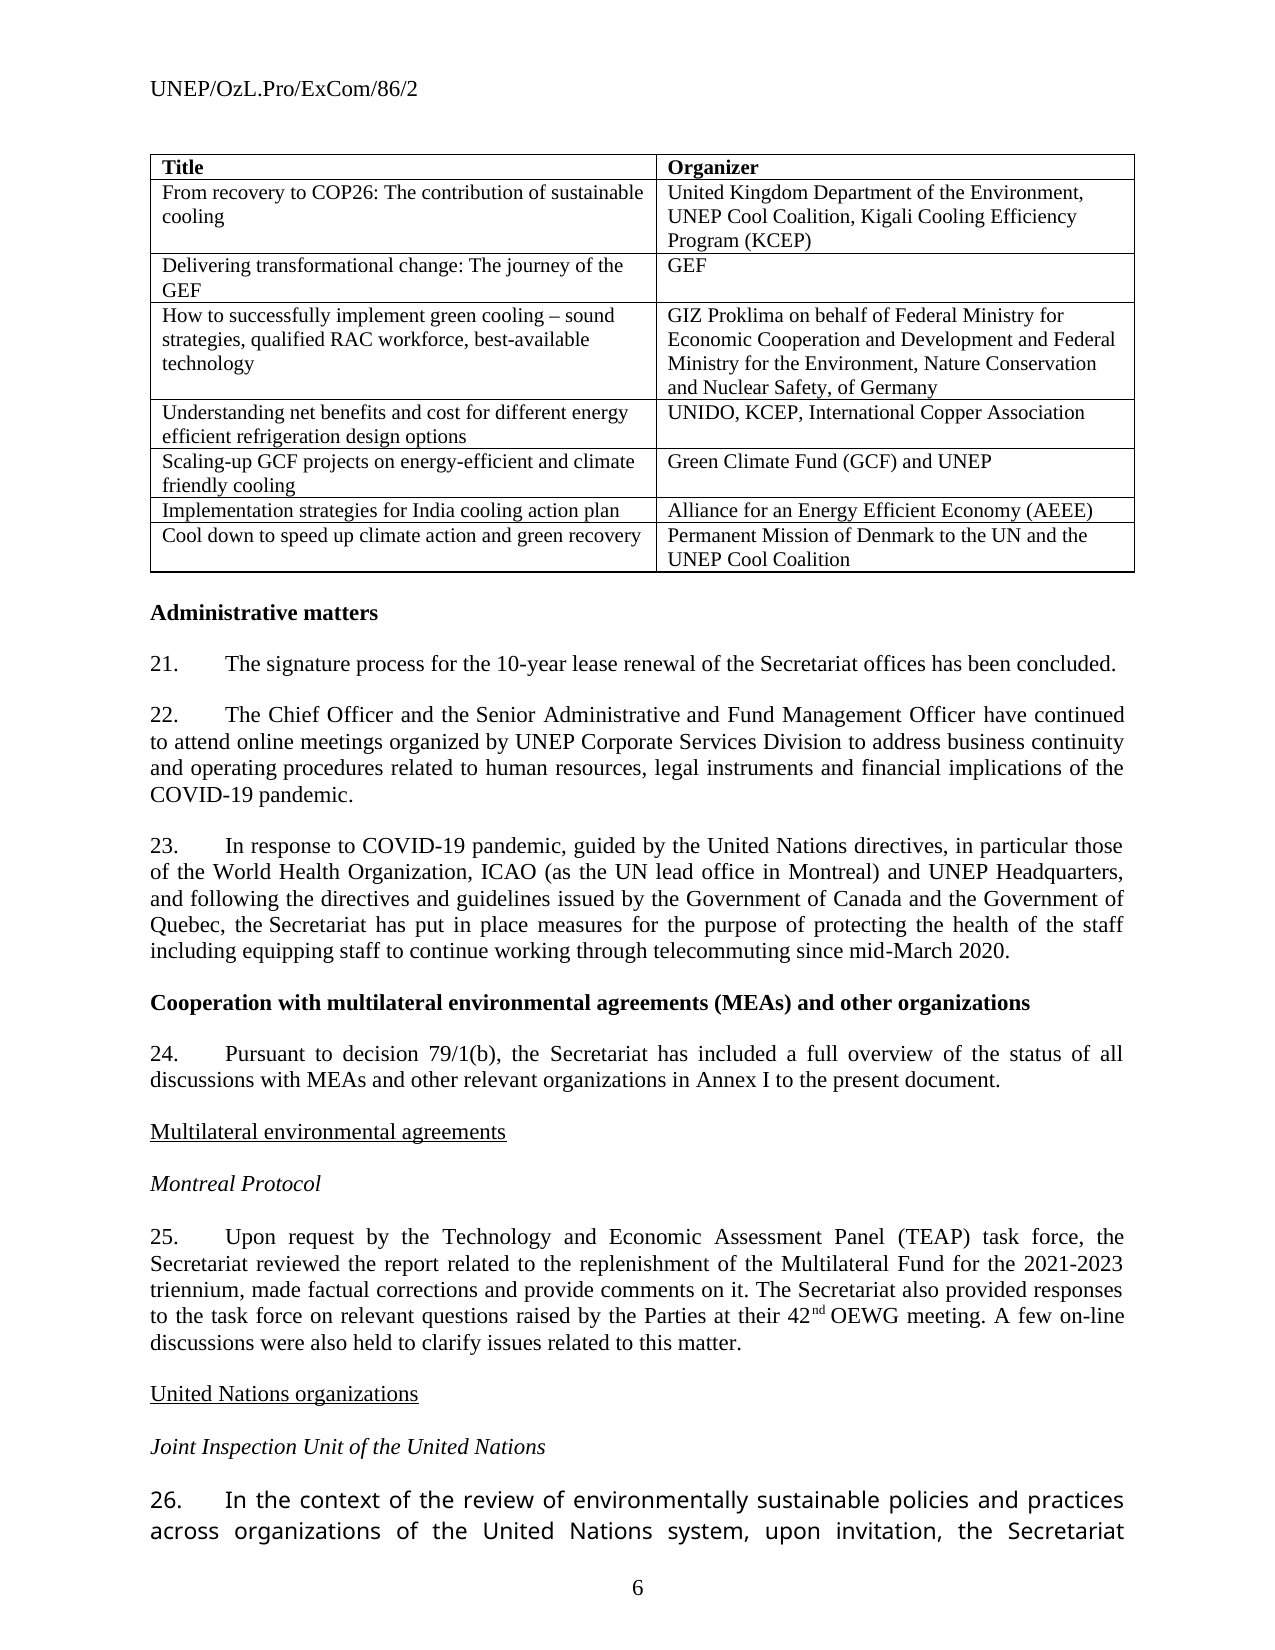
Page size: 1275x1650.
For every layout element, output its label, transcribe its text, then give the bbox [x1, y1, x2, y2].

table_cell UNIDO, KCEP, International Copper Association [657, 400, 1134, 448]
table_cell GEF [657, 254, 1134, 302]
table_cell Delivering transformational change: The journey of the GEF [151, 254, 656, 302]
table_header Organizer [657, 155, 1134, 179]
table_cell From recovery to COP26: The contribution of sustainable cooling [151, 180, 656, 252]
subtitle In response to COVID-19 pandemic, guided by the United Nations directives, in particular those of the World Health Organization, ICAO (as the UN lead office in Montreal) and UNEP Headquarters, and following the directives and guidelines issued by the Government of Canada and the Government of Quebec, the Secretariat has put in place measures for the purpose of protecting the health of the staff including equipping staff to continue working through telecommuting since mid-March 2020. [150, 832, 1125, 964]
table_cell Alliance for an Energy Efficient Economy (AEEE) [657, 498, 1134, 522]
table_cell United Kingdom Department of the Environment, UNEP Cool Coalition, Kigali Cooling Efficiency Program (KCEP) [657, 180, 1134, 252]
table_cell Cool down to speed up climate action and green recovery [151, 523, 656, 571]
subtitle Pursuant to decision 79/1(b), the Secretariat has included a full overview of the status of all discussions with MEAs and other relevant organizations in Annex I to the present document. [150, 1040, 1125, 1093]
subtitle Cooperation with multilateral environmental agreements (MEAs) and other organizations [150, 989, 1125, 1015]
table_cell GIZ Proklima on behalf of Federal Ministry for Economic Cooperation and Development and Federal Ministry for the Environment, Nature Conservation and Nuclear Safety, of Germany [657, 303, 1134, 399]
text Montreal Protocol [150, 1171, 1125, 1197]
text Multilateral environmental agreements [150, 1118, 1125, 1144]
table_cell Green Climate Fund (GCF) and UNEP [657, 449, 1134, 497]
table_cell Permanent Mission of Denmark to the UN and the UNEP Cool Coalition [657, 523, 1134, 571]
table_cell Scaling-up GCF projects on energy-efficient and climate friendly cooling [151, 449, 656, 497]
subtitle The Chief Officer and the Senior Administrative and Fund Management Officer have continued to attend online meetings organized by UNEP Corporate Services Division to address business continuity and operating procedures related to human resources, legal instruments and financial implications of the COVID-19 pandemic. [150, 702, 1125, 807]
table_cell How to successfully implement green cooling – sound strategies, qualified RAC workforce, best-available technology [151, 303, 656, 399]
subtitle The signature process for the 10-year lease renewal of the Secretariat offices has been concluded. [150, 650, 1125, 677]
subtitle Joint Inspection Unit of the United Nations [150, 1433, 1125, 1459]
text United Nations organizations [150, 1380, 1125, 1406]
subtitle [150, 1484, 1125, 1547]
table_cell Implementation strategies for India cooling action plan [151, 498, 656, 522]
table_cell Understanding net benefits and cost for different energy efficient refrigeration design options [151, 400, 656, 448]
table_header Title [151, 155, 656, 179]
subtitle Upon request by the Technology and Economic Assessment Panel (TEAP) task force, the Secretariat reviewed the report related to the replenishment of the Multilateral Fund for the 2021-2023 triennium, made factual corrections and provide comments on it. The Secretariat also provided responses to the task force on relevant questions raised by the Parties at their 42nd OEWG meeting. A few on-line discussions were also held to clarify issues related to this matter. [150, 1223, 1125, 1355]
subtitle Administrative matters [150, 599, 1125, 625]
